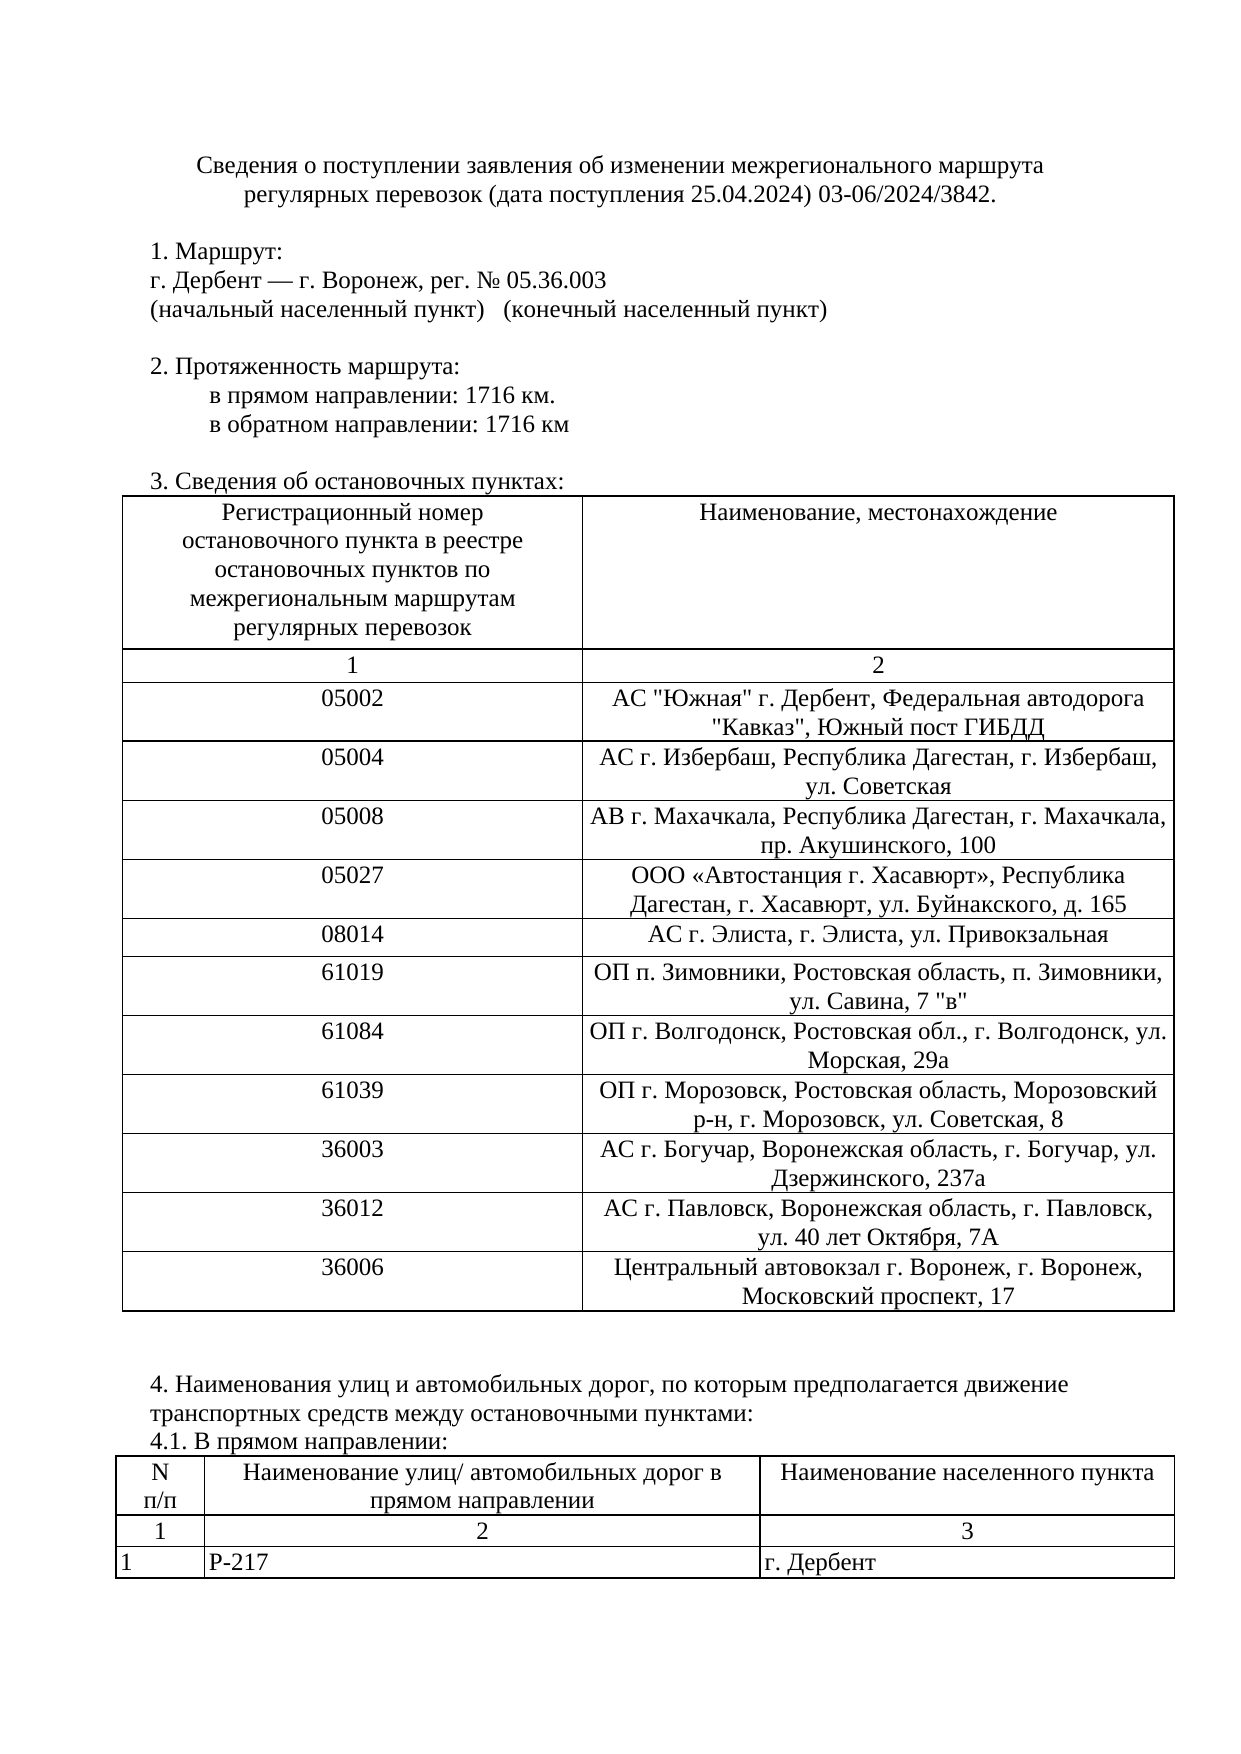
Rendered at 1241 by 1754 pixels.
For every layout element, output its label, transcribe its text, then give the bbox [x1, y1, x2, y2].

table_cell Центральный автовокзал г. Воронеж, г. Воронеж, Московский проспект, 17 [583, 1252, 1173, 1310]
table_cell АС г. Богучар, Воронежская область, г. Богучар, ул. Дзержинского, 237а [583, 1134, 1173, 1192]
table_header Регистрационный номер остановочного пункта в реестре остановочных пунктов по межрегиональным маршрутам регулярных перевозок [123, 497, 582, 648]
table_cell 1 [117, 1547, 204, 1577]
table_cell 61019 [123, 957, 582, 1014]
text г. Дербент — г. Воронеж, рег. № 05.36.003 [150, 265, 1090, 294]
text Сведения о поступлении заявления об изменении межрегионального маршрута регулярных перевозок (дата поступления 25.04.2024) 03-06/2024/3842. [150, 150, 1090, 207]
table_cell АВ г. Махачкала, Республика Дагестан, г. Махачкала, пр. Акушинского, 100 [583, 801, 1173, 858]
table_cell 05004 [123, 742, 582, 799]
table_header Наименование населенного пункта [761, 1457, 1174, 1514]
table_cell 36006 [123, 1252, 582, 1310]
text в обратном направлении: 1716 км [150, 409, 1090, 437]
text 4. Наименования улиц и автомобильных дорог, по которым предполагается движение транспортных средств между остановочными пунктами: [150, 1369, 1090, 1426]
table_header N п/п [117, 1457, 204, 1514]
table_cell 05027 [123, 860, 582, 918]
table_cell 1 [123, 650, 582, 681]
table_header Наименование улиц/ автомобильных дорог в прямом направлении [205, 1457, 759, 1514]
table_cell 08014 [123, 919, 582, 956]
table_cell АС г. Павловск, Воронежская область, г. Павловск, ул. 40 лет Октября, 7А [583, 1193, 1173, 1251]
table_cell 36012 [123, 1193, 582, 1251]
table_cell г. Дербент [761, 1547, 1174, 1577]
table_cell 61039 [123, 1075, 582, 1133]
table_cell ООО «Автостанция г. Хасавюрт», Республика Дагестан, г. Хасавюрт, ул. Буйнакского, д. 165 [583, 860, 1173, 918]
table_cell Р-217 [205, 1547, 759, 1577]
text (начальный населенный пункт) (конечный населенный пункт) [150, 294, 1090, 322]
table_cell 36003 [123, 1134, 582, 1192]
text 3. Сведения об остановочных пунктах: [150, 466, 1090, 495]
table_cell 05008 [123, 801, 582, 858]
text в прямом направлении: 1716 км. [150, 380, 1090, 409]
table_cell ОП г. Морозовск, Ростовская область, Морозовский р-н, г. Морозовск, ул. Советская, 8 [583, 1075, 1173, 1133]
table_cell 2 [205, 1516, 759, 1546]
text 2. Протяженность маршрута: [150, 351, 1090, 380]
text 4.1. В прямом направлении: [150, 1426, 1090, 1455]
table_cell АС г. Элиста, г. Элиста, ул. Привокзальная [583, 919, 1173, 956]
table_cell 61084 [123, 1016, 582, 1074]
table_cell 1 [117, 1516, 204, 1546]
table_cell 05002 [123, 683, 582, 740]
text 1. Маршрут: [150, 236, 1090, 265]
table_cell 2 [583, 650, 1173, 681]
table_header Наименование, местонахождение [583, 497, 1173, 648]
table_cell 3 [761, 1516, 1174, 1546]
table_cell АС "Южная" г. Дербент, Федеральная автодорога "Кавказ", Южный пост ГИБДД [583, 683, 1173, 740]
table_cell ОП г. Волгодонск, Ростовская обл., г. Волгодонск, ул. Морская, 29а [583, 1016, 1173, 1074]
table_cell ОП п. Зимовники, Ростовская область, п. Зимовники, ул. Савина, 7 "в" [583, 957, 1173, 1014]
table_cell АС г. Избербаш, Республика Дагестан, г. Избербаш, ул. Советская [583, 742, 1173, 799]
